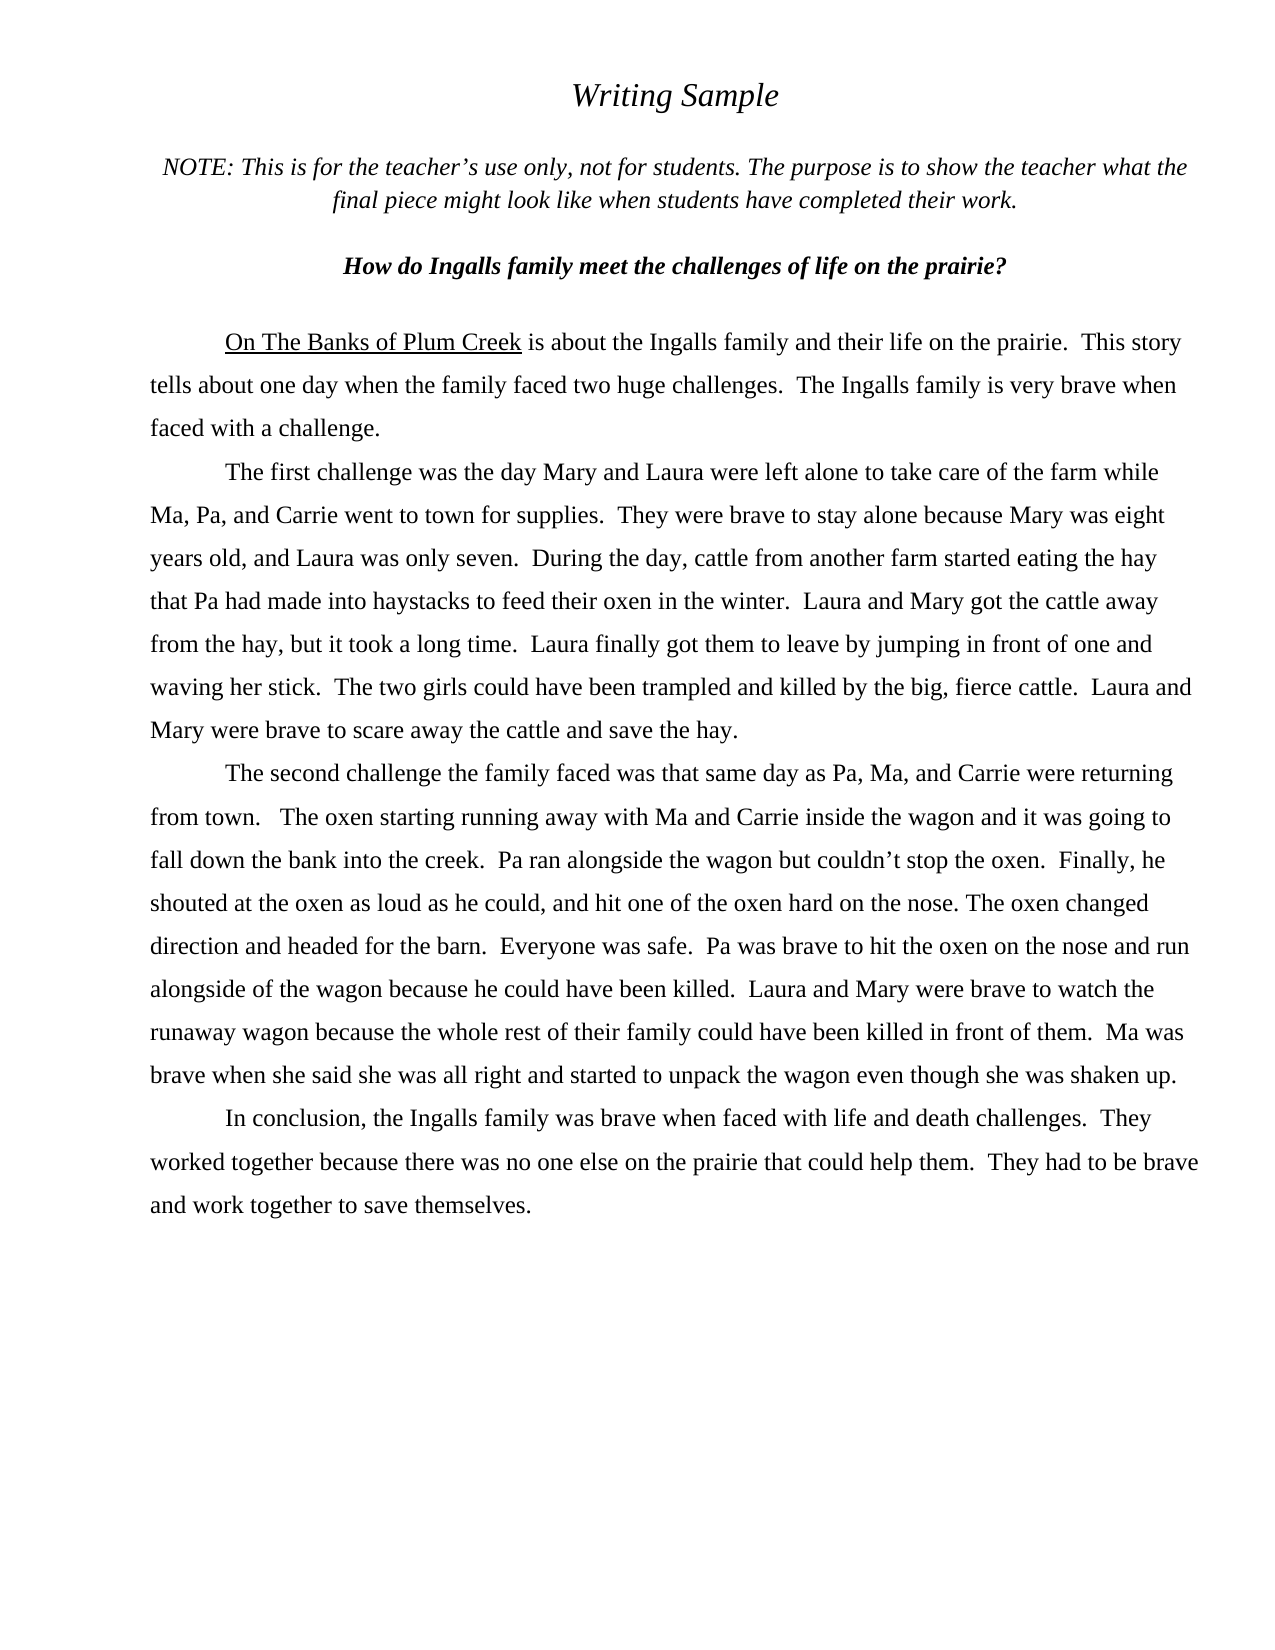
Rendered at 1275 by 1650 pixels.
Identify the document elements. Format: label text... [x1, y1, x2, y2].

text In conclusion, the Ingalls family was brave when faced with life and death challenges. They worked together because there was no one else on the prairie that could help them. They had to be brave and work together to save themselves. [150, 1103, 1200, 1218]
text The first challenge was the day Mary and Laura were left alone to take care of the farm while Ma, Pa, and Carrie went to town for supplies. They were brave to stay alone because Mary was eight years old, and Laura was only seven. During the day, cattle from another farm started eating the hay that Pa had made into haystacks to feed their oxen in the winter. Laura and Mary got the cattle away from the hay, but it took a long time. Laura finally got them to leave by jumping in front of one and waving her stick. The two girls could have been trampled and killed by the big, fierce cattle. Laura and Mary were brave to scare away the cattle and save the hay. [150, 457, 1200, 744]
text The second challenge the family faced was that same day as Pa, Ma, and Carrie were returning from town. The oxen starting running away with Ma and Carrie inside the wagon and it was going to fall down the bank into the creek. Pa ran alongside the wagon but couldn’t stop the oxen. Finally, he shouted at the oxen as loud as he could, and hit one of the oxen hard on the nose. The oxen changed direction and headed for the barn. Everyone was safe. Pa was brave to hit the oxen on the nose and run alongside of the wagon because he could have been killed. Laura and Mary were brave to watch the runaway wagon because the whole rest of their family could have been killed in front of them. Ma was brave when she said she was all right and started to unpack the wagon even though she was shaken up. [150, 758, 1200, 1089]
text How do Ingalls family meet the challenges of life on the prairie? [150, 251, 1200, 280]
text Writing Sample [150, 75, 1200, 113]
text On The Banks of Plum Creek is about the Ingalls family and their life on the prairie. This story tells about one day when the family faced two huge challenges. The Ingalls family is very brave when faced with a challenge. [150, 327, 1200, 442]
text NOTE: This is for the teacher’s use only, not for students. The purpose is to show the teacher what the final piece might look like when students have completed their work. [150, 152, 1200, 214]
